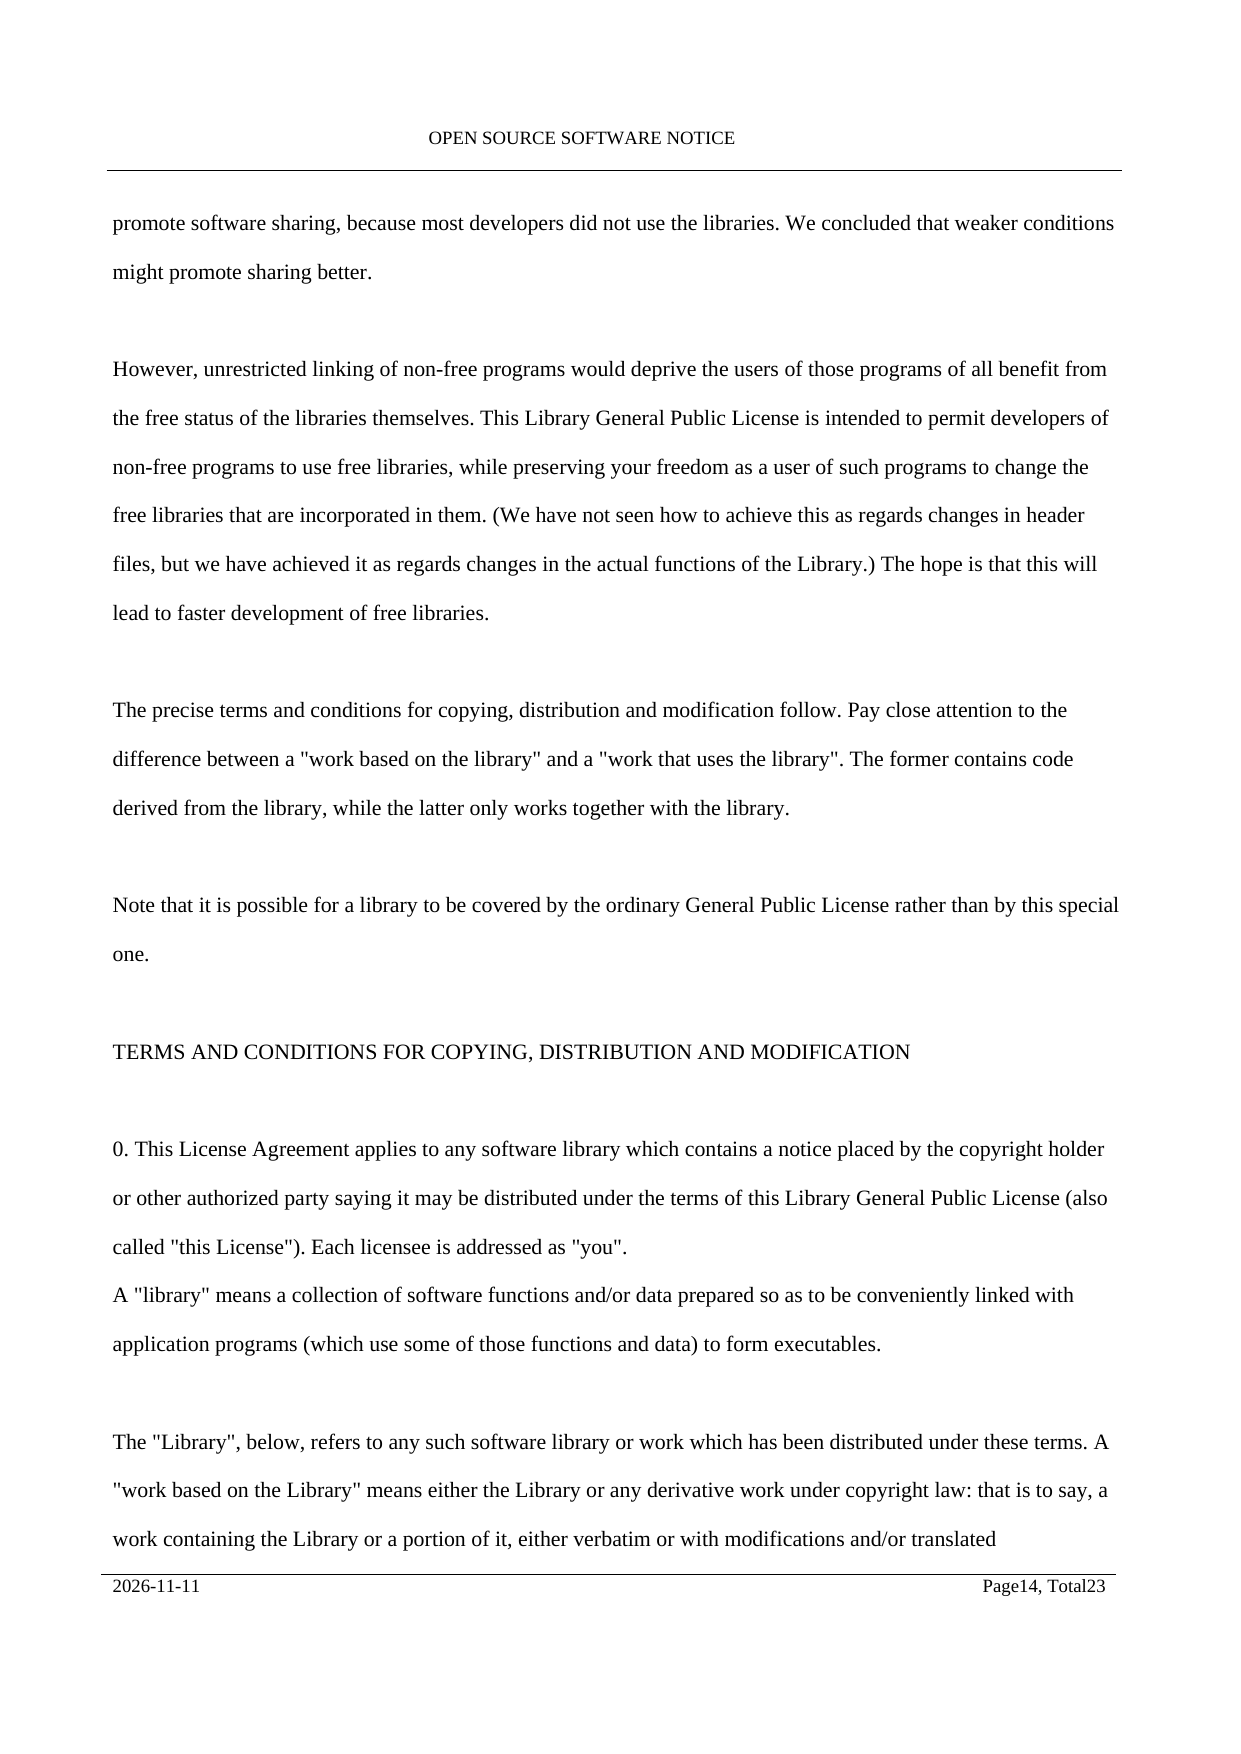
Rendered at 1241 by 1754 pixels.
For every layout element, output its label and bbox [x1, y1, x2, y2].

text [112, 206, 1128, 1555]
